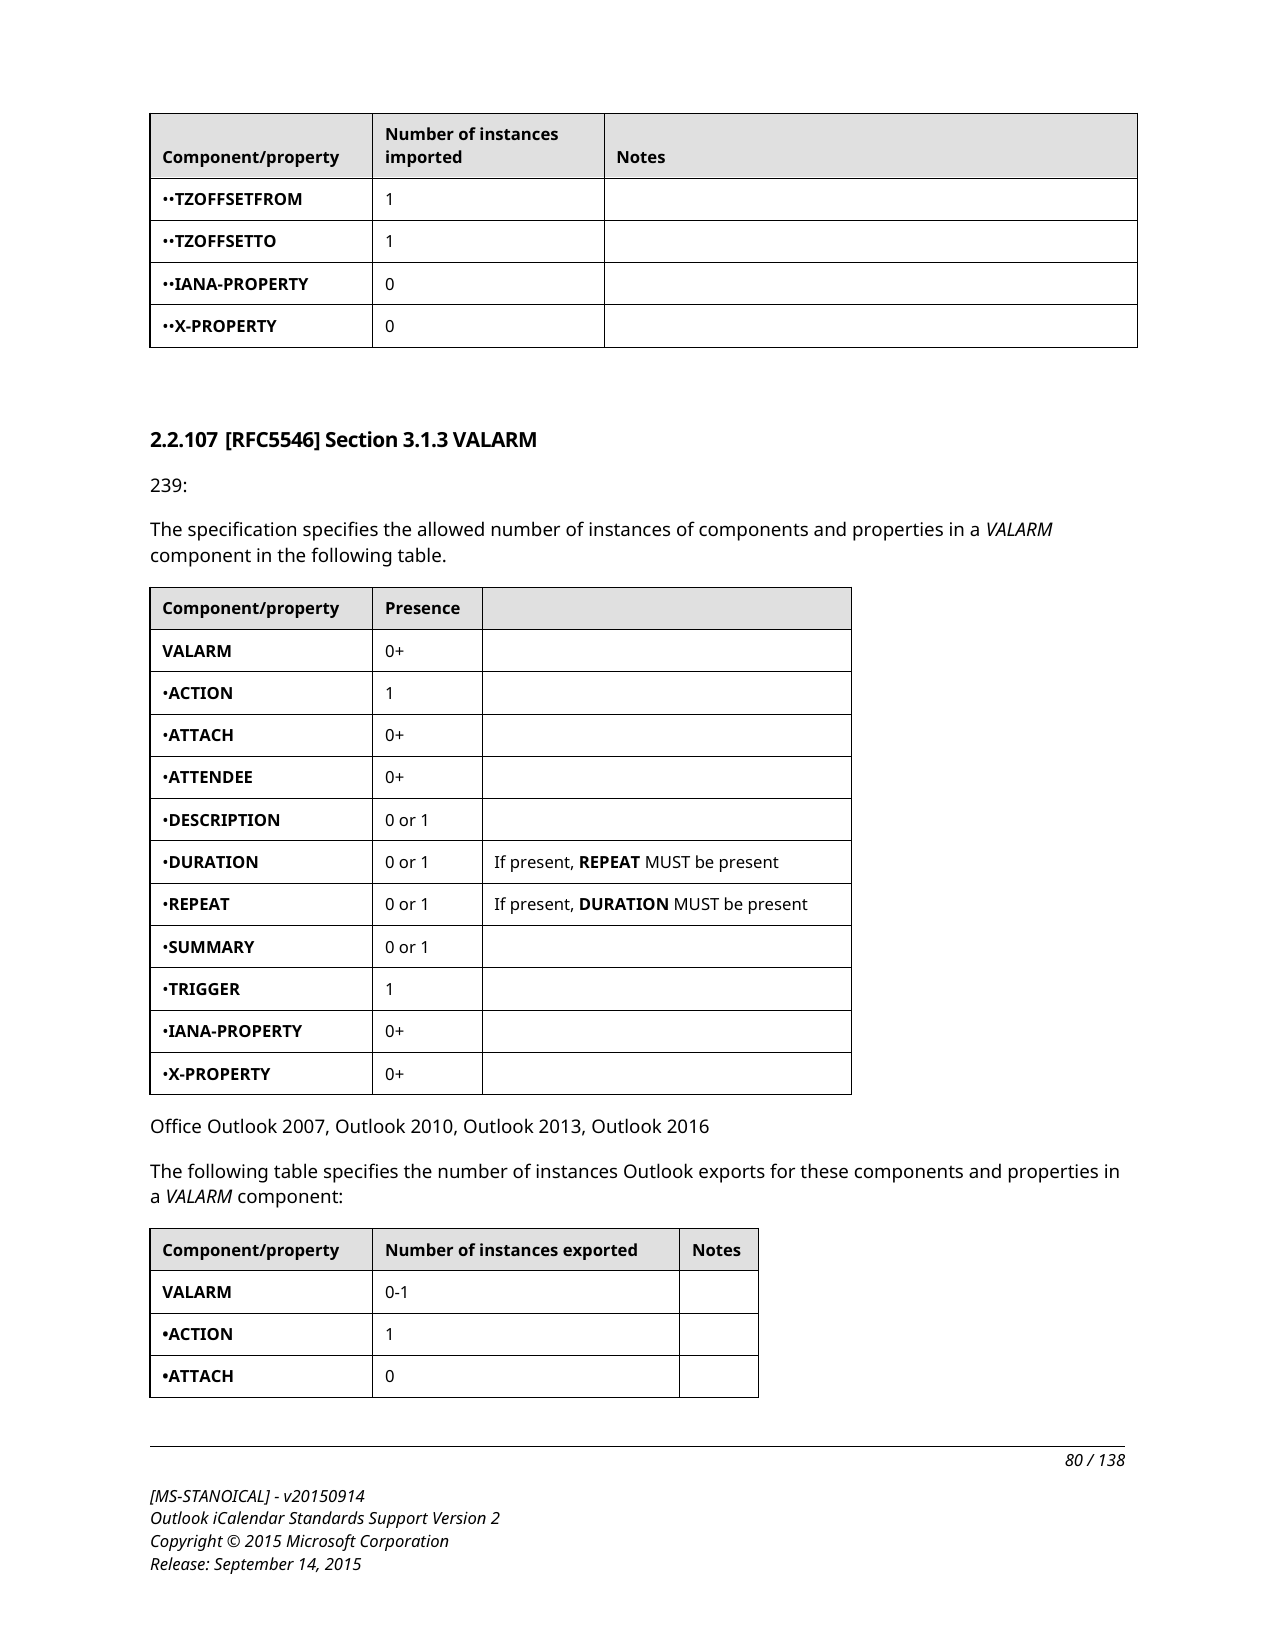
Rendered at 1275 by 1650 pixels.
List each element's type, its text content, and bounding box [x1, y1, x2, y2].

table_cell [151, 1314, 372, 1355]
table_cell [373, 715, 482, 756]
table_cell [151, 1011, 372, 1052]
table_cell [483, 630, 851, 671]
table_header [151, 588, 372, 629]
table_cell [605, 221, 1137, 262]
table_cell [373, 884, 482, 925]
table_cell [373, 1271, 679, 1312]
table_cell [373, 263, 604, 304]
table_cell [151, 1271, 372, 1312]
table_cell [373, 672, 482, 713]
text The specification specifies the allowed number of instances of components and properties in a VALARM component in the following table. [150, 517, 1125, 568]
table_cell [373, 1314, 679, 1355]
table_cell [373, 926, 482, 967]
subtitle [RFC5546] Section 3.1.3 VALARM [150, 425, 1125, 454]
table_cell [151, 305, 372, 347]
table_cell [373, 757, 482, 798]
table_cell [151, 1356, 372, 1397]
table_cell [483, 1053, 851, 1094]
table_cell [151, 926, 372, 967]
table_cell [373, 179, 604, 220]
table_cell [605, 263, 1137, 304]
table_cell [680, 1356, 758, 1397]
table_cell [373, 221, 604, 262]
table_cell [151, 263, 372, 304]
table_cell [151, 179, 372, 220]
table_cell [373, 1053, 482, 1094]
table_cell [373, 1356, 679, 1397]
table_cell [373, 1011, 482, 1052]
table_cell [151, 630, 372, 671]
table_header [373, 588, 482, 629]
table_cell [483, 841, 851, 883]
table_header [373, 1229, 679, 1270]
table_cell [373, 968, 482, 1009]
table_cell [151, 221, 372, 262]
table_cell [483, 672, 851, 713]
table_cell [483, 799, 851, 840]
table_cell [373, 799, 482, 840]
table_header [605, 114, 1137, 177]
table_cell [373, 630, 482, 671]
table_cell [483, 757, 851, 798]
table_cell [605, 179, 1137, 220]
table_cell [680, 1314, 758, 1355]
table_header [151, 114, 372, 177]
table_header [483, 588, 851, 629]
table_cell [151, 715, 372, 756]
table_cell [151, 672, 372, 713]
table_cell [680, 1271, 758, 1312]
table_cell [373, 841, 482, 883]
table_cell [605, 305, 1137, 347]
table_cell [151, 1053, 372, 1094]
text V0239: [150, 472, 1125, 498]
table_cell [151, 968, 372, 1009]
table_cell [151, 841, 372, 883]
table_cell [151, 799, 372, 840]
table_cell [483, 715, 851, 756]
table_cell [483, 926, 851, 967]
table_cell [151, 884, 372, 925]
text Office Outlook 2007, Outlook 2010, Outlook 2013, Outlook 2016 [150, 1114, 1125, 1139]
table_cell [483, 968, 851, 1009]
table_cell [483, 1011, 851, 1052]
text The following table specifies the number of instances Outlook exports for these components and properties in a VALARM component: [150, 1158, 1125, 1209]
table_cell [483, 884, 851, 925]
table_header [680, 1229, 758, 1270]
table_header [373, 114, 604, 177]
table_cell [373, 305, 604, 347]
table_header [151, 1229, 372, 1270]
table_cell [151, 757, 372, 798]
